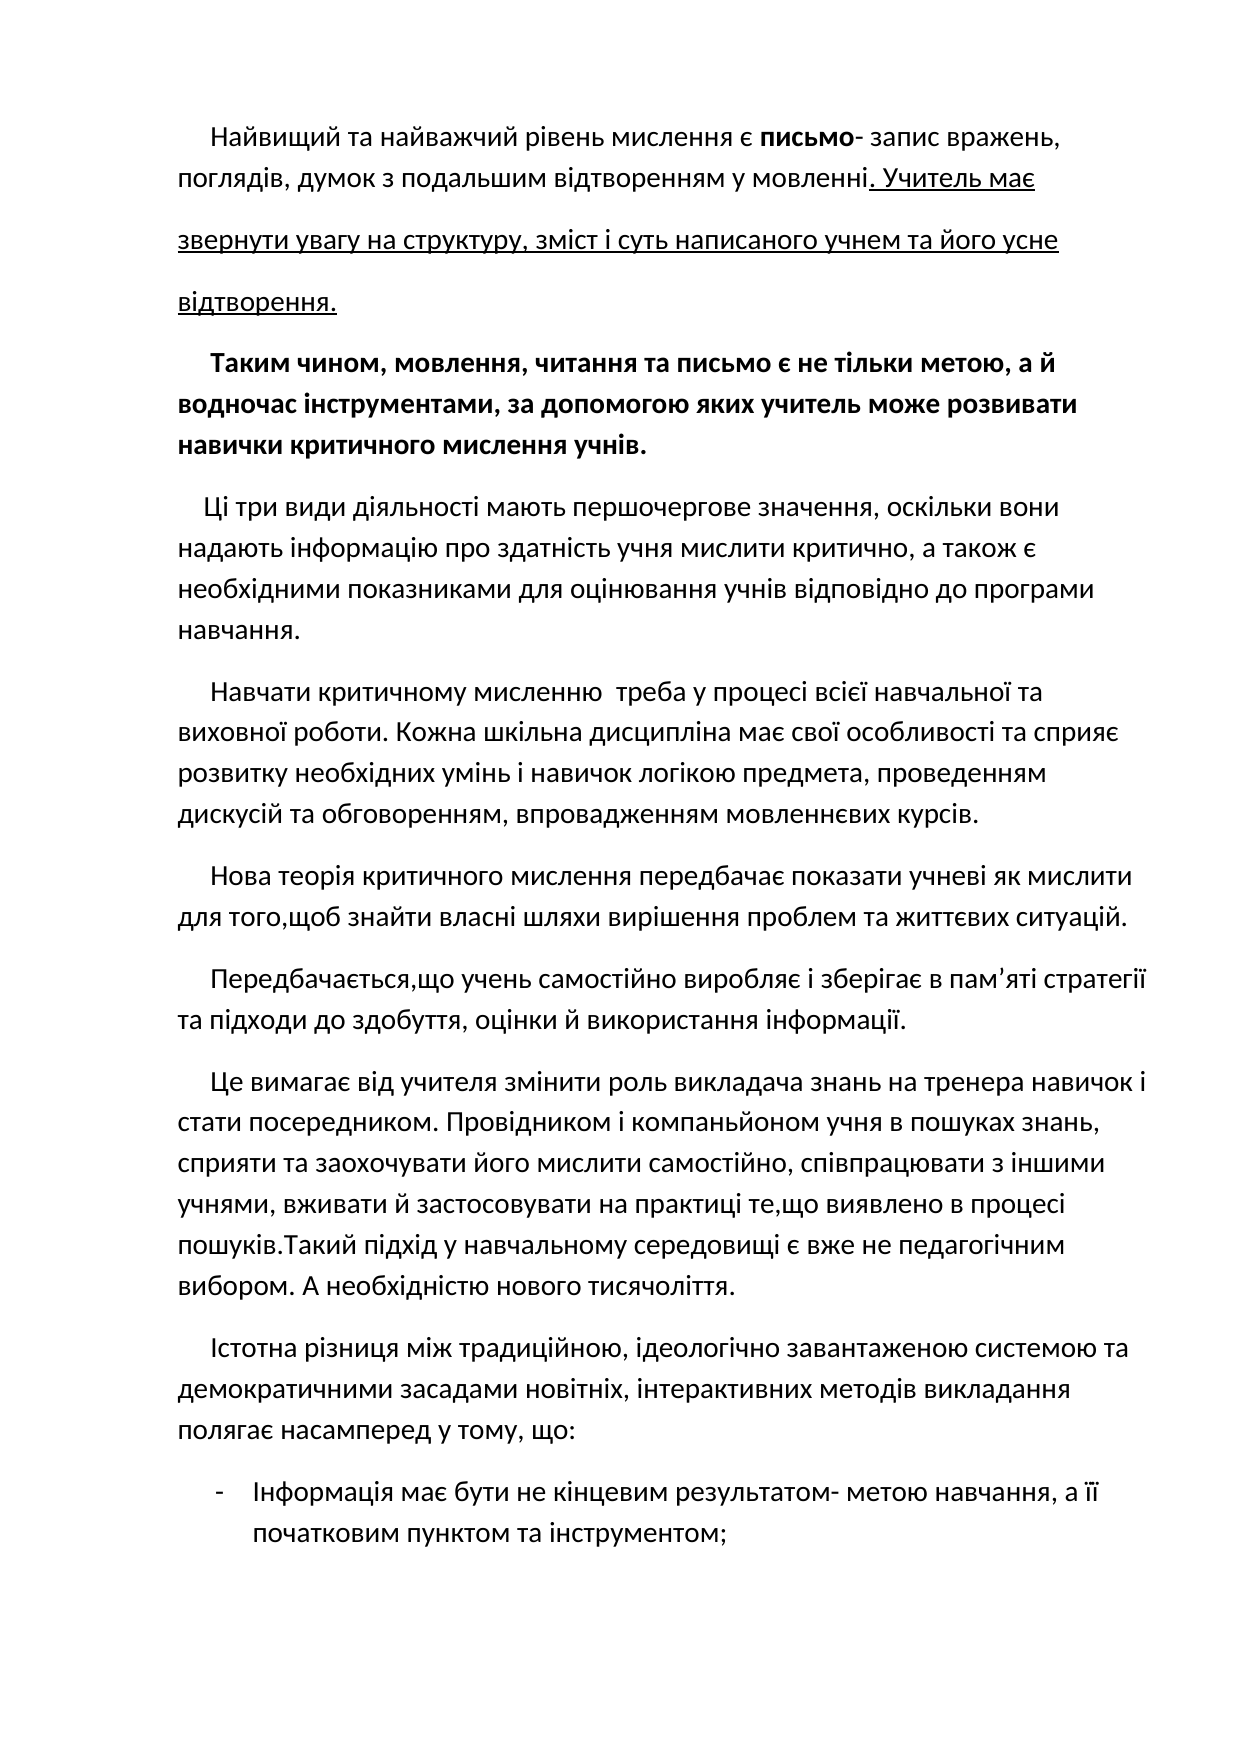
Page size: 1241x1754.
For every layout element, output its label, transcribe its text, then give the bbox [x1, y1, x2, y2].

text Ці три види діяльності мають першочергове значення, оскільки вони надають інформацію про здатність учня мислити критично, а також є необхідними показниками для оцінювання учнів відповідно до програми навчання. [177, 488, 1152, 646]
text Найвищий та найважчий рівень мислення є письмо- запис вражень, поглядів, думок з подальшим відтворенням у мовленні. Учитель має [177, 118, 1152, 195]
text Істотна різниця між традиційною, ідеологічно завантаженою системою та демократичними засадами новітніх, інтерактивних методів викладання полягає насамперед у тому, що: [177, 1329, 1152, 1447]
text Передбачається,що учень самостійно виробляє і зберігає в пам’яті стратегії та підходи до здобуття, оцінки й використання інформації. [177, 960, 1152, 1036]
text звернути увагу на структуру, зміст і суть написаного учнем та його усне [177, 221, 1152, 256]
text Нова теорія критичного мислення передбачає показати учневі як мислити для того,щоб знайти власні шляхи вирішення проблем та життєвих ситуацій. [177, 857, 1152, 934]
text Навчати критичному мисленню треба у процесі всієї навчальної та виховної роботи. Кожна шкільна дисципліна має свої особливості та сприяє розвитку необхідних умінь і навичок логікою предмета, проведенням дискусій та обговоренням, впровадженням мовленнєвих курсів. [177, 673, 1152, 831]
text відтворення. [177, 283, 1152, 318]
list Інформація має бути не кінцевим результатом- метою навчання, а її початковим пунктом та інструментом; [215, 1473, 1152, 1549]
text Це вимагає від учителя змінити роль викладача знань на тренера навичок і стати посередником. Провідником і компаньйоном учня в пошуках знань, сприяти та заохочувати його мислити самостійно, співпрацювати з іншими учнями, вживати й застосовувати на практиці те,що виявлено в процесі пошуків.Такий підхід у навчальному середовищі є вже не педагогічним вибором. А необхідністю нового тисячоліття. [177, 1063, 1152, 1303]
text Таким чином, мовлення, читання та письмо є не тільки метою, а й водночас інструментами, за допомогою яких учитель може розвивати навички критичного мислення учнів. [177, 344, 1152, 462]
